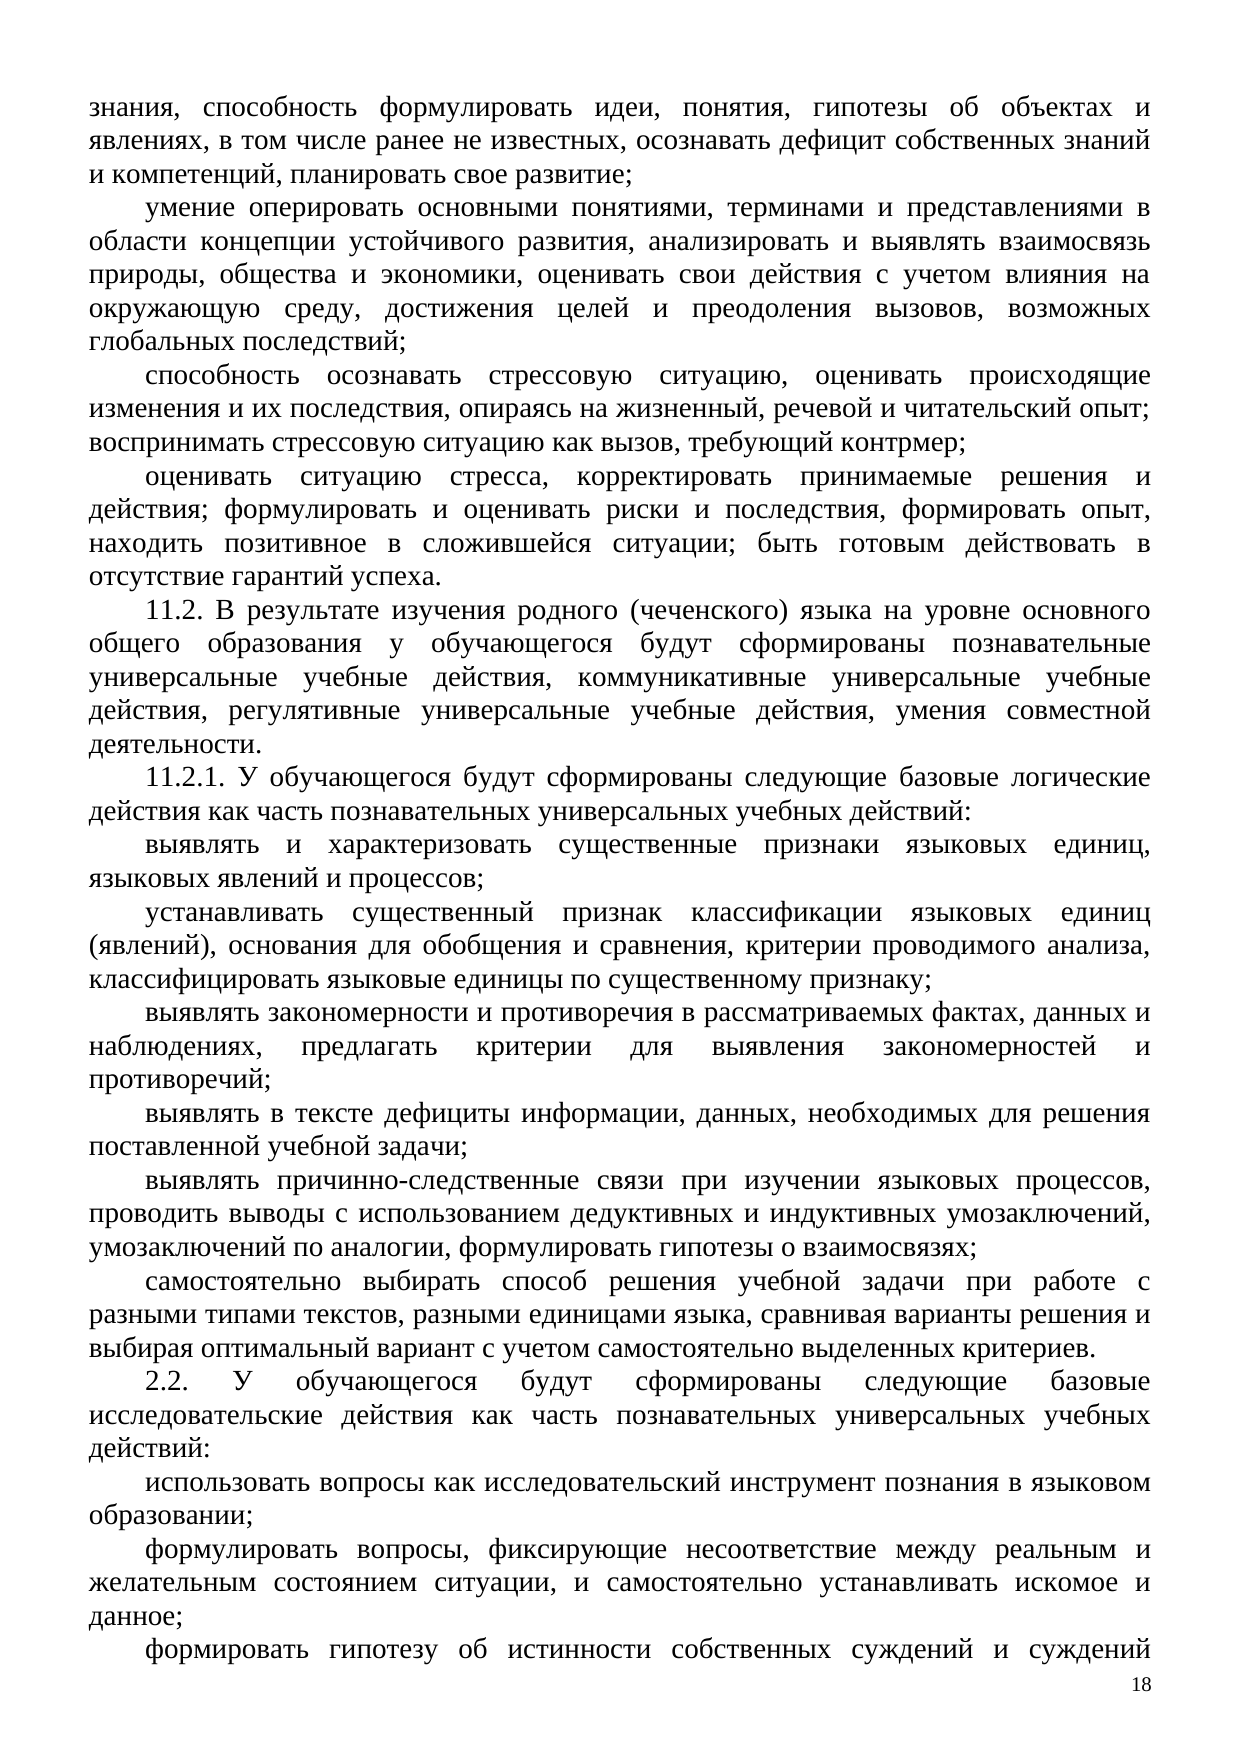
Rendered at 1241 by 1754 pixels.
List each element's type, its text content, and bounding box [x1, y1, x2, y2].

text способность осознавать стрессовую ситуацию, оценивать происходящие изменения и их последствия, опираясь на жизненный, речевой и читательский опыт; воспринимать стрессовую ситуацию как вызов, требующий контрмер; [89, 357, 1152, 458]
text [89, 1632, 1152, 1665]
text использовать вопросы как исследовательский инструмент познания в языковом образовании; [89, 1464, 1152, 1531]
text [89, 89, 1152, 189]
text самостоятельно выбирать способ решения учебной задачи при работе с разными типами текстов, разными единицами языка, сравнивая варианты решения и выбирая оптимальный вариант с учетом самостоятельно выделенных критериев. [89, 1263, 1152, 1363]
text оценивать ситуацию стресса, корректировать принимаемые решения и действия; формулировать и оценивать риски и последствия, формировать опыт, находить позитивное в сложившейся ситуации; быть готовым действовать в отсутствие гарантий успеха. [89, 458, 1152, 592]
text 11.2. В результате изучения родного (чеченского) языка на уровне основного общего образования у обучающегося будут сформированы познавательные универсальные учебные действия, коммуникативные универсальные учебные действия, регулятивные универсальные учебные действия, умения совместной деятельности. [89, 592, 1152, 759]
text устанавливать существенный признак классификации языковых единиц (явлений), основания для обобщения и сравнения, критерии проводимого анализа, классифицировать языковые единицы по существенному признаку; [89, 894, 1152, 994]
text умение оперировать основными понятиями, терминами и представлениями в области концепции устойчивого развития, анализировать и выявлять взаимосвязь природы, общества и экономики, оценивать свои действия с учетом влияния на окружающую среду, достижения целей и преодоления вызовов, возможных глобальных последствий; [89, 189, 1152, 357]
text выявлять закономерности и противоречия в рассматриваемых фактах, данных и наблюдениях, предлагать критерии для выявления закономерностей и противоречий; [89, 994, 1152, 1095]
text выявлять в тексте дефициты информации, данных, необходимых для решения поставленной учебной задачи; [89, 1095, 1152, 1162]
text выявлять причинно-следственные связи при изучении языковых процессов, проводить выводы с использованием дедуктивных и индуктивных умозаключений, умозаключений по аналогии, формулировать гипотезы о взаимосвязях; [89, 1162, 1152, 1263]
text выявлять и характеризовать существенные признаки языковых единиц, языковых явлений и процессов; [89, 827, 1152, 894]
text 2.2. У обучающегося будут сформированы следующие базовые исследовательские действия как часть познавательных универсальных учебных действий: [89, 1363, 1152, 1464]
text 11.2.1. У обучающегося будут сформированы следующие базовые логические действия как часть познавательных универсальных учебных действий: [89, 759, 1152, 827]
text формулировать вопросы, фиксирующие несоответствие между реальным и желательным состоянием ситуации, и самостоятельно устанавливать искомое и данное; [89, 1531, 1152, 1632]
